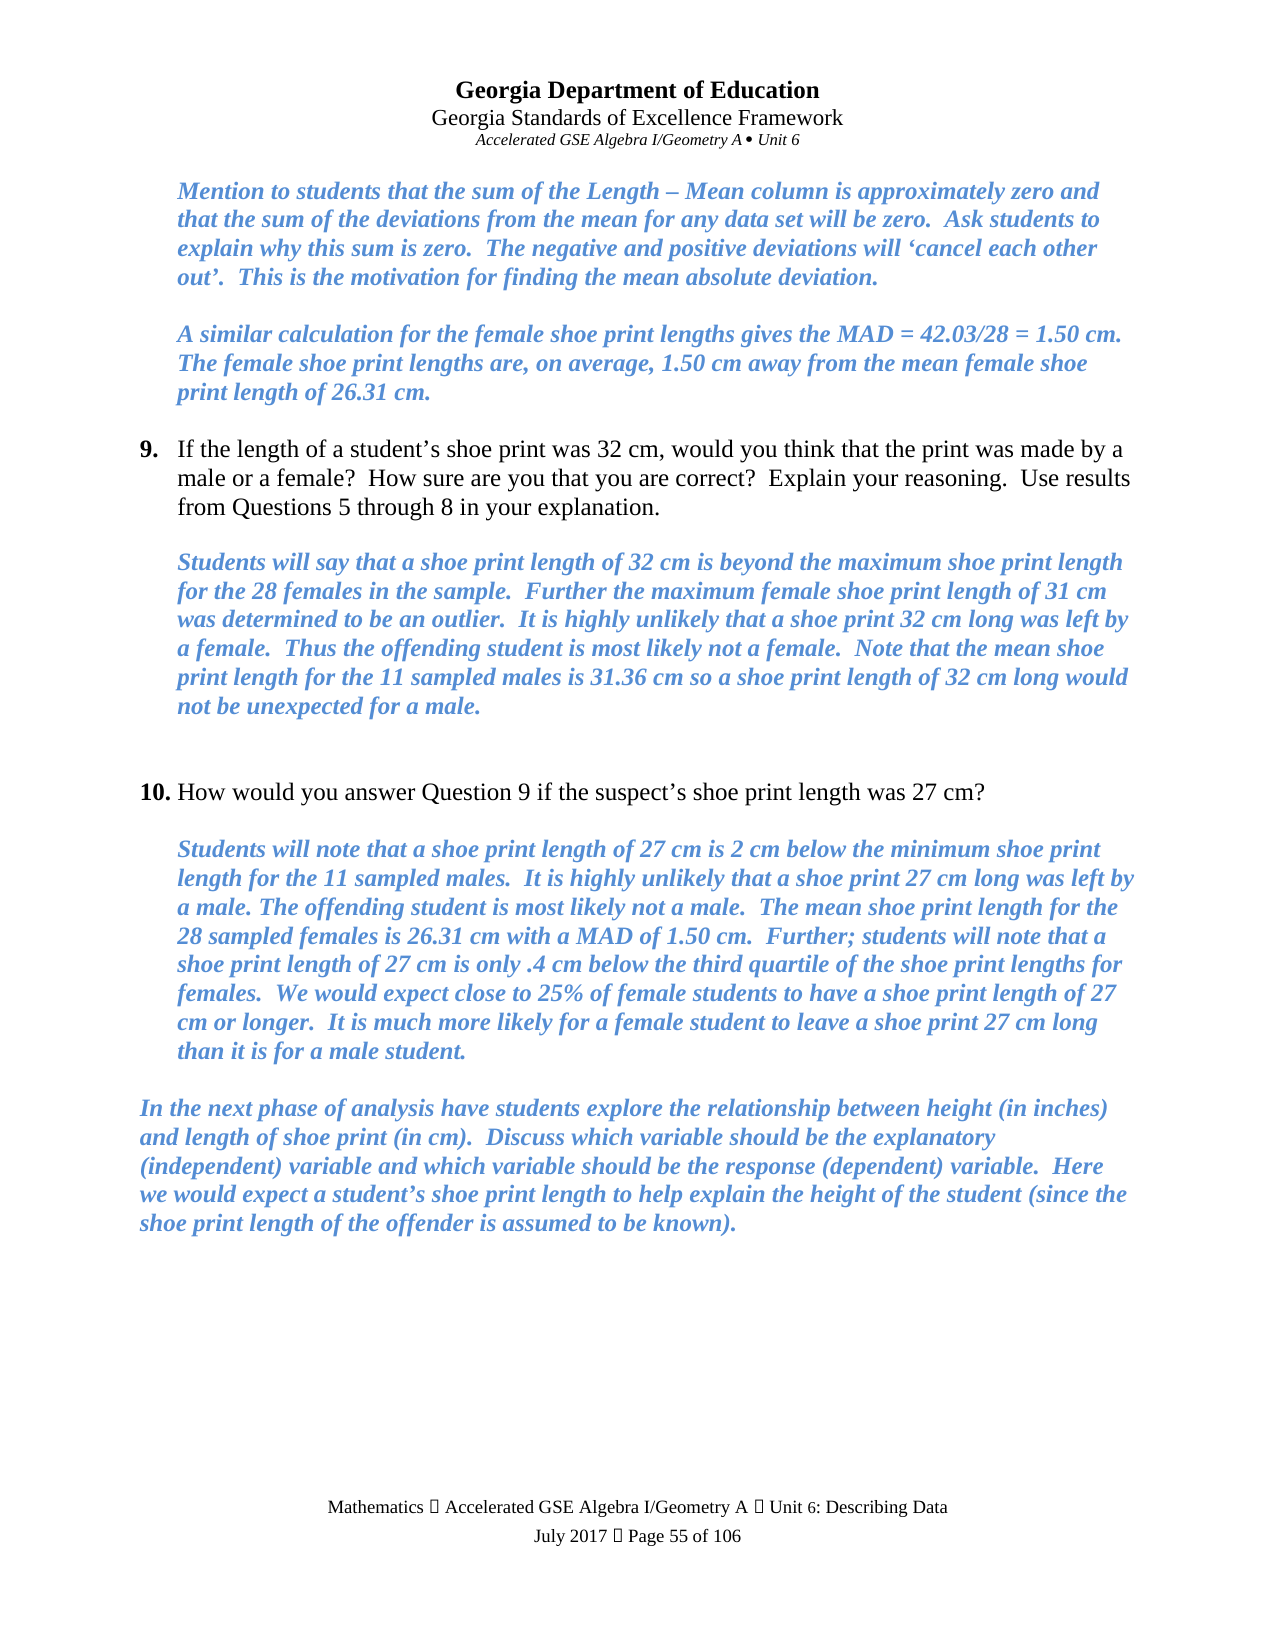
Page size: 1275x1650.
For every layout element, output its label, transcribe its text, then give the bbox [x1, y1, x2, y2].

list Mention to students that the sum of the Length – Mean column is approximately zero and that the sum of the deviations from the mean for any data set will be zero. Ask students to explain why this sum is zero. The negative and positive deviations will ‘cancel each other out’. This is the motivation for finding the mean absolute deviation. [177, 176, 1135, 291]
list If the length of a student’s shoe print was 32 cm, would you think that the print was made by a male or a female? How sure are you that you are correct? Explain your reasoning. Use results from Questions 5 through 8 in your explanation. [139, 434, 1135, 547]
list Students will say that a shoe print length of 32 cm is beyond the maximum shoe print length for the 28 females in the sample. Further the maximum female shoe print length of 31 cm was determined to be an outlier. It is highly unlikely that a shoe print 32 cm long was left by a female. Thus the offending student is most likely not a female. Note that the mean shoe print length for the 11 sampled males is 31.36 cm so a shoe print length of 32 cm long would not be unexpected for a male. [177, 547, 1135, 719]
list How would you answer Question 9 if the suspect’s shoe print length was 27 cm? [139, 777, 1135, 806]
text In the next phase of analysis have students explore the relationship between height (in inches) and length of shoe print (in cm). Discuss which variable should be the explanatory (independent) variable and which variable should be the response (dependent) variable. Here we would expect a student’s shoe print length to help explain the height of the student (since the shoe print length of the offender is assumed to be known). [139, 1093, 1135, 1237]
list A similar calculation for the female shoe print lengths gives the MAD = 42.03/28 = 1.50 cm. The female shoe print lengths are, on average, 1.50 cm away from the mean female shoe print length of 26.31 cm. [177, 319, 1135, 406]
list Students will note that a shoe print length of 27 cm is 2 cm below the minimum shoe print length for the 11 sampled males. It is highly unlikely that a shoe print 27 cm long was left by a male. The offending student is most likely not a male. The mean shoe print length for the 28 sampled females is 26.31 cm with a MAD of 1.50 cm. Further; students will note that a shoe print length of 27 cm is only .4 cm below the third quartile of the shoe print lengths for females. We would expect close to 25% of female students to have a shoe print length of 27 cm or longer. It is much more likely for a female student to leave a shoe print 27 cm long than it is for a male student. [177, 834, 1135, 1064]
